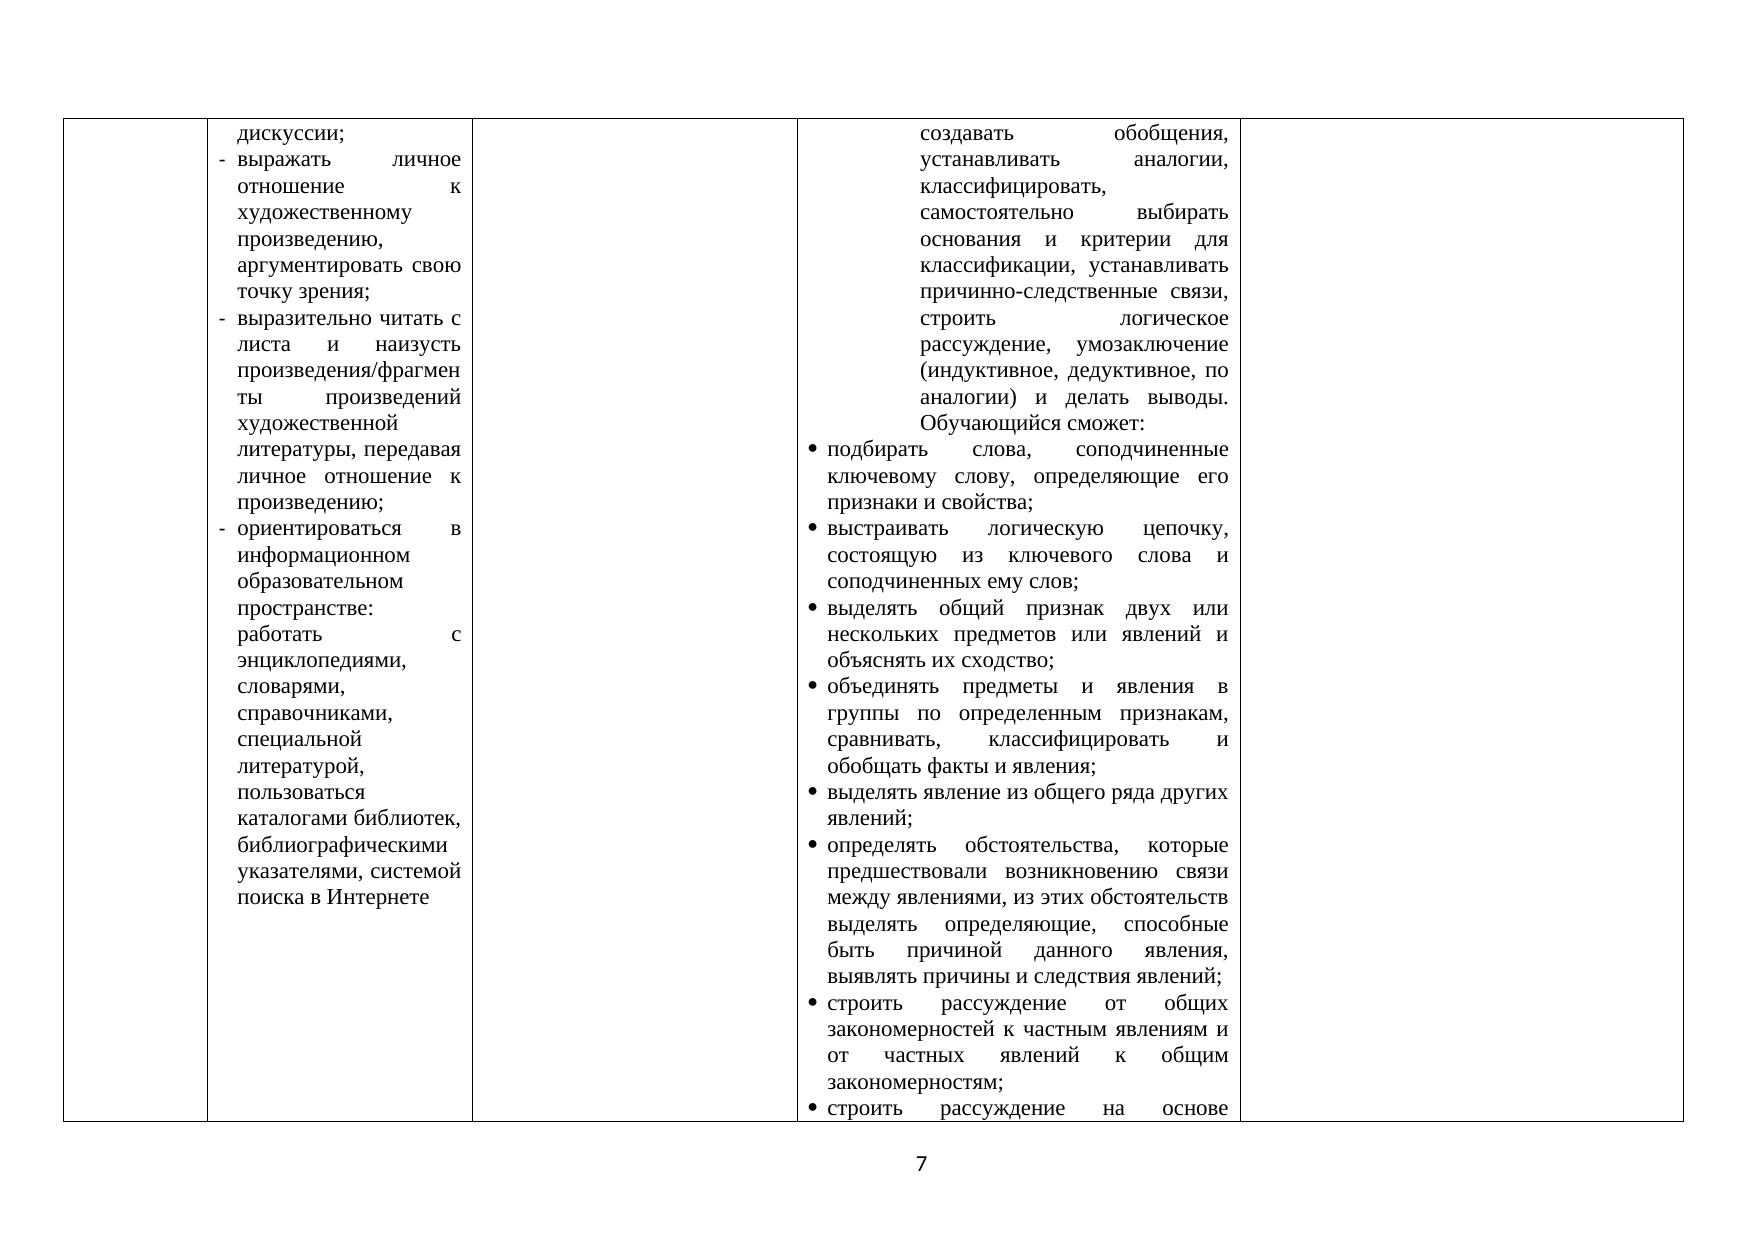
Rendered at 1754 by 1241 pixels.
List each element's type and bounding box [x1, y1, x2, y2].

table_cell [64, 119, 207, 1121]
